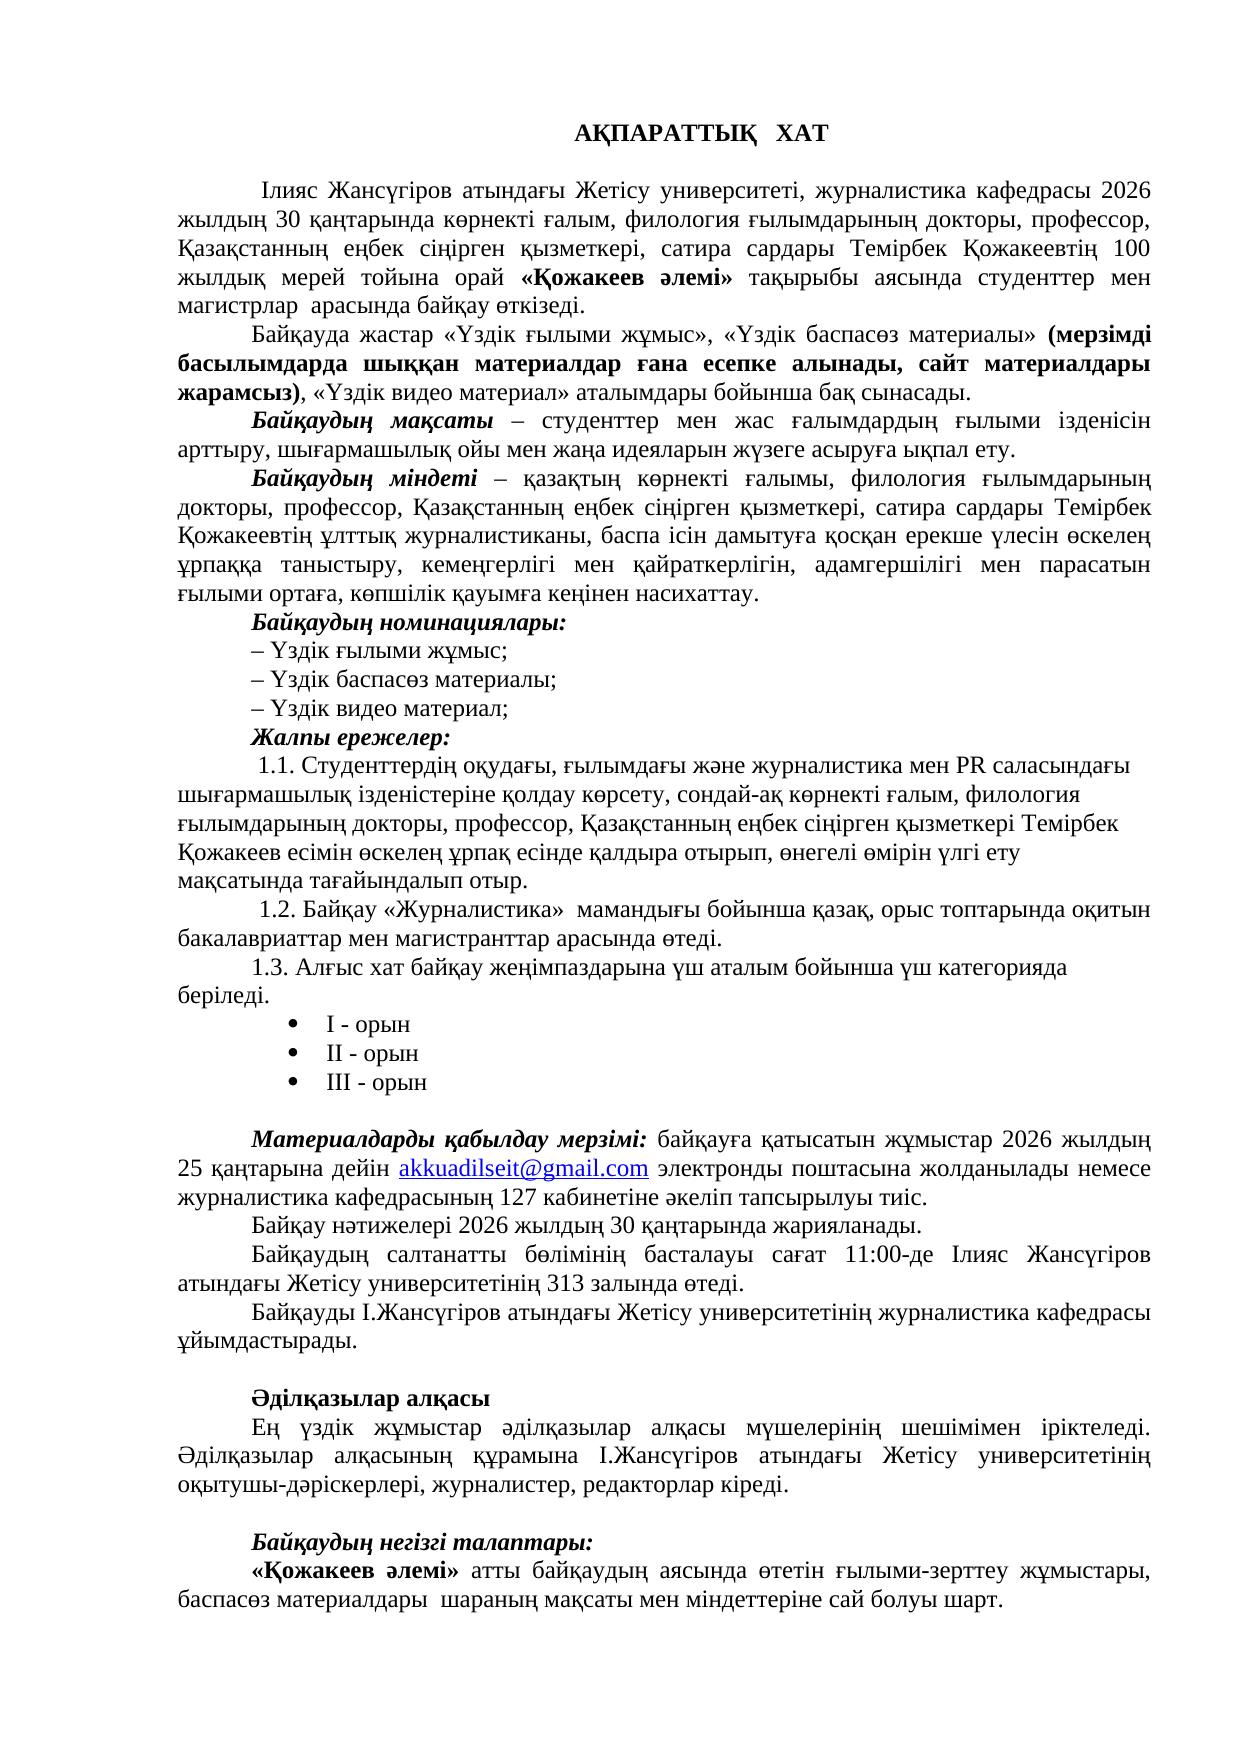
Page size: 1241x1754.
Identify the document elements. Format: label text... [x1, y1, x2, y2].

text Әділқазылар алқасы [177, 1383, 1152, 1412]
list 1.1. Студенттердің оқудағы, ғылымдағы және журналистика мен PR саласындағы шығармашылық ізденістеріне қолдау көрсету, сондай-ақ көрнекті ғалым, филология ғылымдарының докторы, профессор, Қазақстанның еңбек сіңірген қызметкері Темірбек Қожакеев есімін өскелең ұрпақ есінде қалдыра отырып, өнегелі өмірін үлгі ету мақсатында тағайындалып отыр. [177, 751, 1152, 894]
text АҚПАРАТТЫҚ ХАТ [177, 118, 1152, 147]
text Байқауды І.Жансүгіров атындағы Жетісу университетінің журналистика кафедрасы ұйымдастырады. [177, 1297, 1152, 1354]
text Байқау нәтижелері 2026 жылдың 30 қаңтарында жарияланады. [177, 1211, 1152, 1239]
text Ең үздік жұмыстар әділқазылар алқасы мүшелерінің шешімімен іріктеледі. Әділқазылар алқасының құрамына І.Жансүгіров атындағы Жетісу университетінің оқытушы-дәріскерлері, журналистер, редакторлар кіреді. [177, 1412, 1152, 1498]
list II - орын [288, 1038, 1152, 1067]
text 1.2. Байқау «Журналистика» мамандығы бойынша қазақ, орыс топтарында оқитын бакалавриаттар мен магистранттар арасында өтеді. [177, 894, 1152, 952]
list III - орын [288, 1067, 1152, 1096]
text Байқаудың негізгі талаптары: [177, 1527, 1152, 1556]
text Байқаудың номинациялары: [177, 607, 1152, 636]
text – Үздік баспасөз материалы; [177, 664, 1152, 693]
text Ілияс Жансүгіров атындағы Жетісу университеті, журналистика кафедрасы 2026 жылдың 30 қаңтарында көрнекті ғалым, филология ғылымдарының докторы, профессор, Қазақстанның еңбек сіңірген қызметкері, сатира сардары Темірбек Қожакеевтің 100 жылдық мерей тойына орай «Қожакеев әлемі» тақырыбы аясында студенттер мен магистрлар арасында байқау өткізеді. [177, 176, 1152, 319]
text Байқауда жастар «Үздік ғылыми жұмыс», «Үздік баспасөз материалы» (мерзімді басылымдарда шыққан материалдар ғана есепке алынады, сайт материалдары жарамсыз), «Үздік видео материал» аталымдары бойынша бақ сынасады. [177, 319, 1152, 406]
text Байқаудың салтанатты бөлімінің басталауы сағат 11:00-де Ілияс Жансүгіров атындағы Жетісу университетінің 313 залында өтеді. [177, 1239, 1152, 1297]
text – Үздік видео материал; [177, 693, 1152, 722]
list I - орын [288, 1009, 1152, 1038]
text – Үздік ғылыми жұмыс; [177, 636, 1152, 664]
text Байқаудың міндеті – қазақтың көрнекті ғалымы, филология ғылымдарының докторы, профессор, Қазақстанның еңбек сіңірген қызметкері, сатира сардары Темірбек Қожакеевтің ұлттық журналистиканы, баспа ісін дамытуға қосқан ерекше үлесін өскелең ұрпаққа таныстыру, кемеңгерлігі мен қайраткерлігін, адамгершілігі мен парасатын ғылыми ортаға, көпшілік қауымға кеңінен насихаттау. [177, 463, 1152, 607]
text «Қожакеев әлемі» атты байқаудың аясында өтетін ғылыми-зерттеу жұмыстары, баспасөз материалдары шараның мақсаты мен міндеттеріне сай болуы шарт. [177, 1556, 1152, 1613]
text Жалпы ережелер: [177, 722, 1152, 751]
text Байқаудың мақсаты – студенттер мен жас ғалымдардың ғылыми ізденісін арттыру, шығармашылық ойы мен жаңа идеяларын жүзеге асыруға ықпал ету. [177, 406, 1152, 463]
text Материалдарды қабылдау мерзімі: байқауға қатысатын жұмыстар 2026 жылдың 25 қаңтарына дейін akkuadilseit@gmail.com электронды поштасына жолданылады немесе журналистика кафедрасының 127 кабинетіне әкеліп тапсырылуы тиіс. [177, 1124, 1152, 1211]
text 1.3. Алғыс хат байқау жеңімпаздарына үш аталым бойынша үш категорияда беріледі. [177, 952, 1152, 1009]
